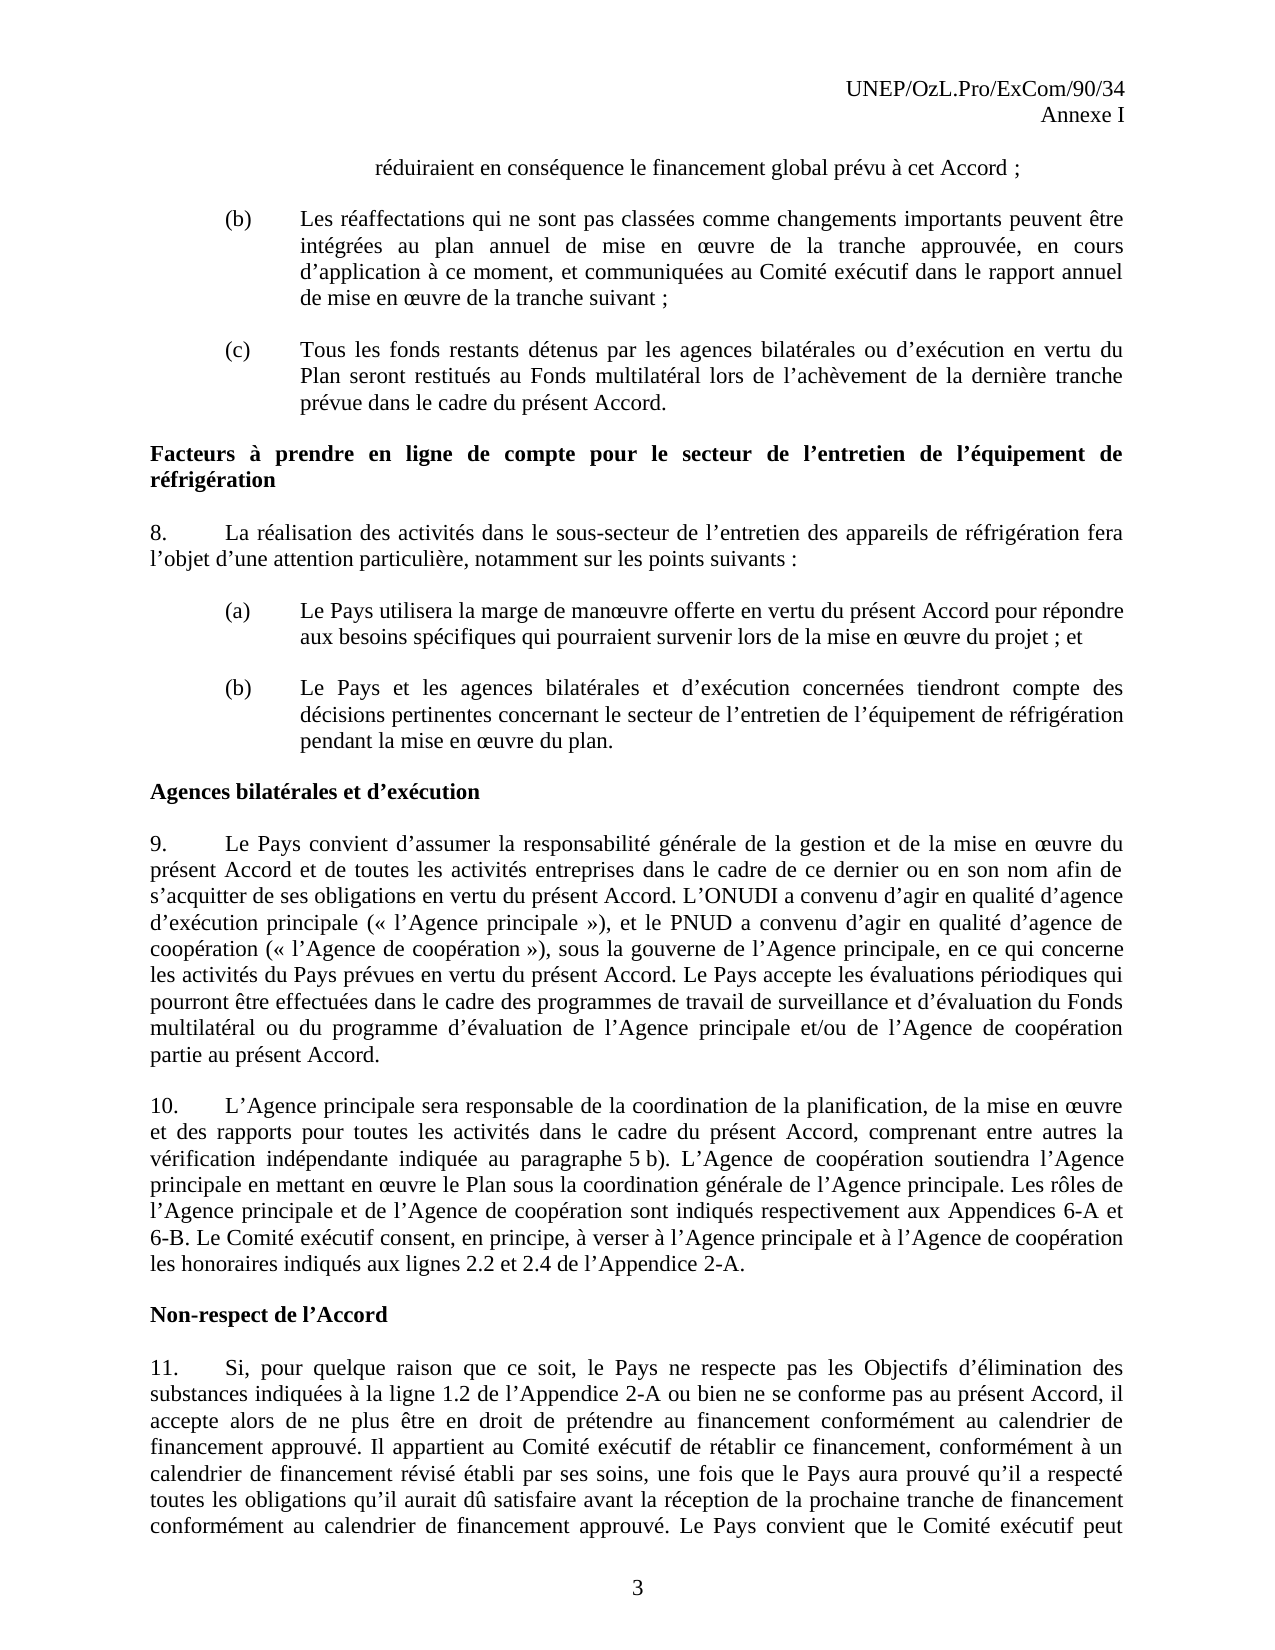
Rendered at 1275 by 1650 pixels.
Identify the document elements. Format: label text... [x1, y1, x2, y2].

subtitle Le Pays convient d’assumer la responsabilité générale de la gestion et de la mise en œuvre du présent Accord et de toutes les activités entreprises dans le cadre de ce dernier ou en son nom afin de s’acquitter de ses obligations en vertu du présent Accord. L’ONUDI a convenu d’agir en qualité d’agence d’exécution principale (« l’Agence principale »), et le PNUD a convenu d’agir en qualité d’agence de coopération (« l’Agence de coopération »), sous la gouverne de l’Agence principale, en ce qui concerne les activités du Pays prévues en vertu du présent Accord. Le Pays accepte les évaluations périodiques qui pourront être effectuées dans le cadre des programmes de travail de surveillance et d’évaluation du Fonds multilatéral ou du programme d’évaluation de l’Agence principale et/ou de l’Agence de coopération partie au présent Accord. [150, 830, 1125, 1067]
subtitle Le Pays utilisera la marge de manœuvre offerte en vertu du présent Accord pour répondre aux besoins spécifiques qui pourraient survenir lors de la mise en œuvre du projet ; et [225, 597, 1125, 649]
subtitle Les réaffectations qui ne sont pas classées comme changements importants peuvent être intégrées au plan annuel de mise en œuvre de la tranche approuvée, en cours d’application à ce moment, et communiquées au Comité exécutif dans le rapport annuel de mise en œuvre de la tranche suivant ; [225, 205, 1125, 311]
text Facteurs à prendre en ligne de compte pour le secteur de l’entretien de l’équipement de réfrigération [150, 440, 1125, 493]
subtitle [300, 154, 1125, 180]
subtitle La réalisation des activités dans le sous-secteur de l’entretien des appareils de réfrigération fera l’objet d’une attention particulière, notamment sur les points suivants : [150, 519, 1125, 572]
subtitle L’Agence principale sera responsable de la coordination de la planification, de la mise en œuvre et des rapports pour toutes les activités dans le cadre du présent Accord, comprenant entre autres la vérification indépendante indiquée au paragraphe 5 b). L’Agence de coopération soutiendra l’Agence principale en mettant en œuvre le Plan sous la coordination générale de l’Agence principale. Les rôles de l’Agence principale et de l’Agence de coopération sont indiqués respectivement aux Appendices 6-A et 6-B. Le Comité exécutif consent, en principe, à verser à l’Agence principale et à l’Agence de coopération les honoraires indiqués aux lignes 2.2 et 2.4 de l’Appendice 2-A. [150, 1092, 1125, 1276]
subtitle Tous les fonds restants détenus par les agences bilatérales ou d’exécution en vertu du Plan seront restitués au Fonds multilatéral lors de l’achèvement de la dernière tranche prévue dans le cadre du présent Accord. [225, 336, 1125, 415]
subtitle Agences bilatérales et d’exécution [150, 778, 1125, 805]
text Non-respect de l’Accord [150, 1301, 1125, 1328]
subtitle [150, 1354, 1125, 1539]
subtitle Le Pays et les agences bilatérales et d’exécution concernées tiendront compte des décisions pertinentes concernant le secteur de l’entretien de l’équipement de réfrigération pendant la mise en œuvre du plan. [225, 674, 1125, 753]
